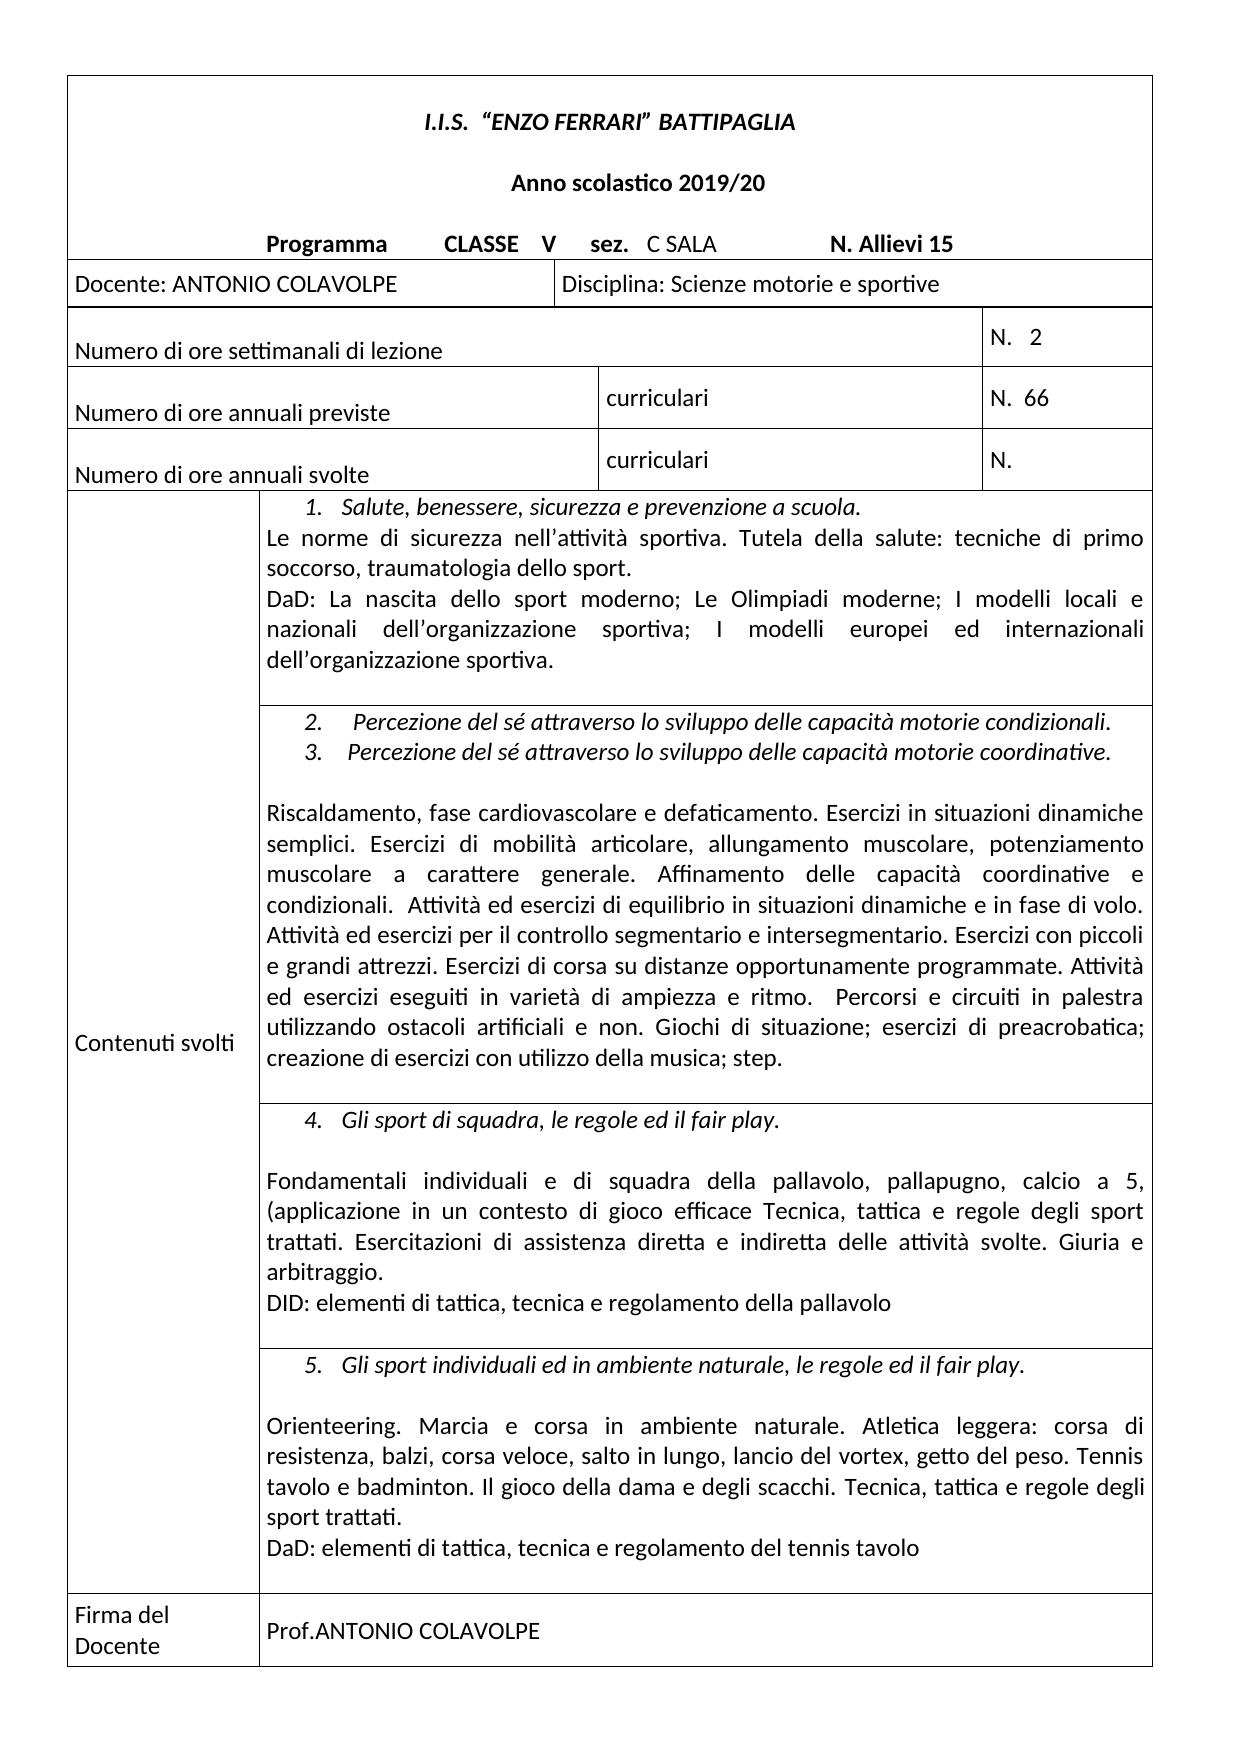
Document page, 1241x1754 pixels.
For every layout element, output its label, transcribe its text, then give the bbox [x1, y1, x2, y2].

table_header I.I.S. “ENZO FERRARI” BATTIPAGLIA Anno scolastico 2019/20 Programma CLASSE V sez. C SALA N. Allievi 15 [68, 76, 1152, 259]
table_cell N. 66 [983, 367, 1152, 428]
table_cell Gli sport individuali ed in ambiente naturale, le regole ed il fair play. Orienteering. Marcia e corsa in ambiente naturale. Atletica leggera: corsa di resistenza, balzi, corsa veloce, salto in lungo, lancio del vortex, getto del peso. Tennis tavolo e badminton. Il gioco della dama e degli scacchi. Tecnica, tattica e regole degli sport trattati. DaD: elementi di tattica, tecnica e regolamento del tennis tavolo [260, 1349, 1152, 1593]
table_cell Percezione del sé attraverso lo sviluppo delle capacità motorie condizionali. Percezione del sé attraverso lo sviluppo delle capacità motorie coordinative. Riscaldamento, fase cardiovascolare e defaticamento. Esercizi in situazioni dinamiche semplici. Esercizi di mobilità articolare, allungamento muscolare, potenziamento muscolare a carattere generale. Affinamento delle capacità coordinative e condizionali. Attività ed esercizi di equilibrio in situazioni dinamiche e in fase di volo. Attività ed esercizi per il controllo segmentario e intersegmentario. Esercizi con piccoli e grandi attrezzi. Esercizi di corsa su distanze opportunamente programmate. Attività ed esercizi eseguiti in varietà di ampiezza e ritmo. Percorsi e circuiti in palestra utilizzando ostacoli artificiali e non. Giochi di situazione; esercizi di preacrobatica; creazione di esercizi con utilizzo della musica; step. [260, 706, 1152, 1103]
table_cell Salute, benessere, sicurezza e prevenzione a scuola. Le norme di sicurezza nell’attività sportiva. Tutela della salute: tecniche di primo soccorso, traumatologia dello sport. DaD: La nascita dello sport moderno; Le Olimpiadi moderne; I modelli locali e nazionali dell’organizzazione sportiva; I modelli europei ed internazionali dell’organizzazione sportiva. [260, 491, 1152, 705]
table_cell Numero di ore annuali svolte [68, 429, 598, 490]
table_cell Disciplina: Scienze motorie e sportive [555, 260, 1152, 306]
table_cell Numero di ore annuali previste [68, 367, 598, 428]
table_cell N. 2 [983, 308, 1152, 366]
table_cell curriculari [599, 429, 982, 490]
table_cell Firma del Docente [68, 1594, 259, 1666]
table_cell curriculari [599, 367, 982, 428]
table_cell Prof.ANTONIO COLAVOLPE [260, 1594, 1152, 1666]
table_cell Contenuti svolti [68, 491, 259, 1593]
table_cell Numero di ore settimanali di lezione [68, 308, 982, 366]
table_cell Docente: ANTONIO COLAVOLPE [68, 260, 554, 306]
table_cell Gli sport di squadra, le regole ed il fair play. Fondamentali individuali e di squadra della pallavolo, pallapugno, calcio a 5, (applicazione in un contesto di gioco efficace Tecnica, tattica e regole degli sport trattati. Esercitazioni di assistenza diretta e indiretta delle attività svolte. Giuria e arbitraggio. DID: elementi di tattica, tecnica e regolamento della pallavolo [260, 1104, 1152, 1348]
table_cell N. [983, 429, 1152, 490]
